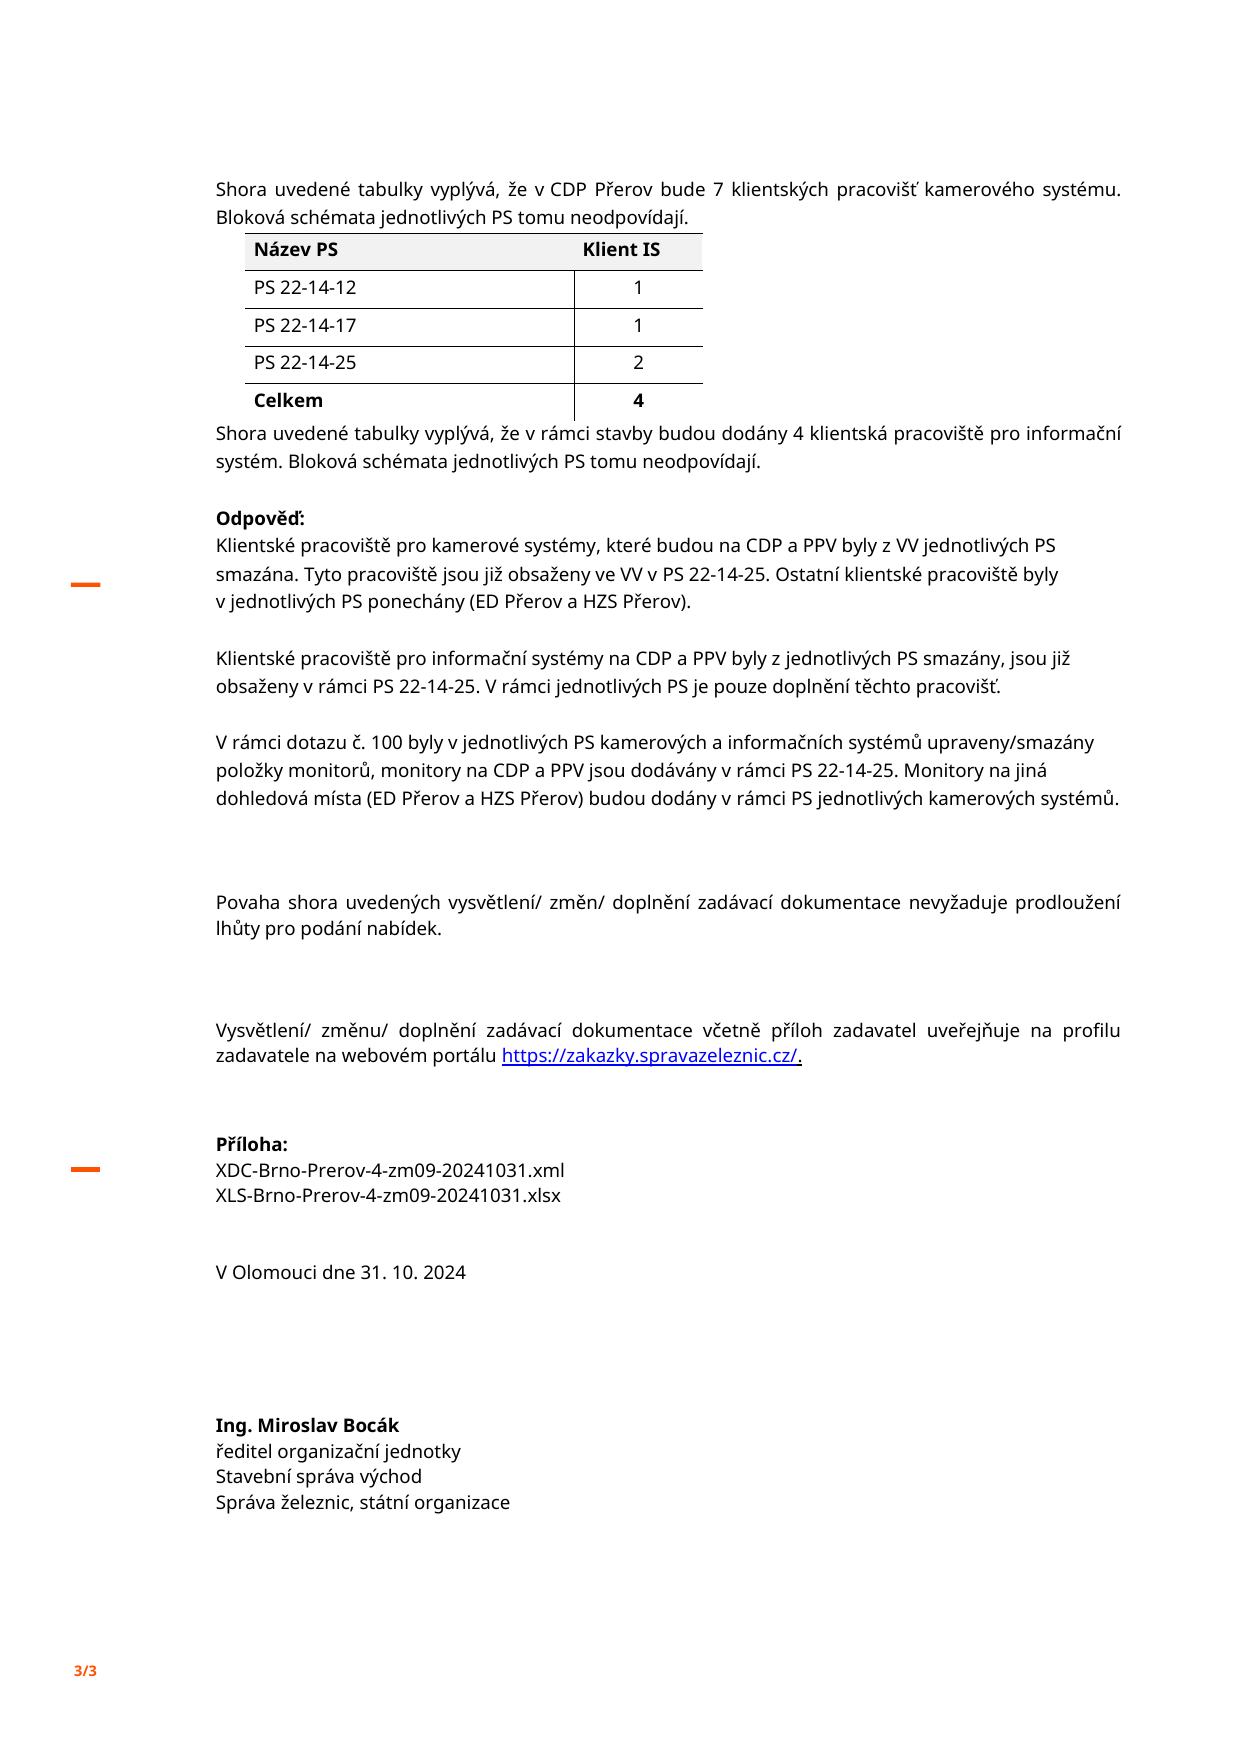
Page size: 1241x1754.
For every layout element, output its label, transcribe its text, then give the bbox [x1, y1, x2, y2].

table_cell Celkem [245, 384, 574, 421]
table_header Název PS [245, 234, 574, 270]
text ředitel organizační jednotky [216, 1438, 1122, 1463]
text Ing. Miroslav Bocák [216, 1412, 1122, 1438]
text V rámci dotazu č. 100 byly v jednotlivých PS kamerových a informačních systémů upraveny/smazány položky monitorů, monitory na CDP a PPV jsou dodávány v rámci PS 22-14-25. Monitory na jiná dohledová místa (ED Přerov a HZS Přerov) budou dodány v rámci PS jednotlivých kamerových systémů. [216, 729, 1122, 811]
list Shora uvedené tabulky vyplývá, že v rámci stavby budou dodány 4 klientská pracoviště pro informační systém. Bloková schémata jednotlivých PS tomu neodpovídají. [216, 421, 1122, 474]
table_cell PS 22-14-17 [245, 309, 574, 346]
table_header Klient IS [574, 234, 702, 270]
table_cell PS 22-14-25 [245, 347, 574, 383]
list Povaha shora uvedených vysvětlení/ změn/ doplnění zadávací dokumentace nevyžaduje prodloužení lhůty pro podání nabídek. [216, 889, 1122, 941]
table_cell 1 [575, 309, 702, 346]
list Shora uvedené tabulky vyplývá, že v CDP Přerov bude 7 klientských pracovišť kamerového systému. Bloková schémata jednotlivých PS tomu neodpovídají. [216, 177, 1122, 230]
text Příloha: [216, 1132, 1122, 1157]
text Stavební správa východ [216, 1463, 1122, 1489]
text Vysvětlení/ změnu/ doplnění zadávací dokumentace včetně příloh zadavatel uveřejňuje na profilu zadavatele na webovém portálu https://zakazky.spravazeleznic.cz/. [216, 1017, 1122, 1068]
text XLS-Brno-Prerov-4-zm09-20241031.xlsx [216, 1183, 1122, 1208]
text Klientské pracoviště pro kamerové systémy, které budou na CDP a PPV byly z VV jednotlivých PS smazána. Tyto pracoviště jsou již obsaženy ve VV v PS 22-14-25. Ostatní klientské pracoviště byly v jednotlivých PS ponechány (ED Přerov a HZS Přerov). [216, 533, 1122, 614]
text Klientské pracoviště pro informační systémy na CDP a PPV byly z jednotlivých PS smazány, jsou již obsaženy v rámci PS 22-14-25. V rámci jednotlivých PS je pouze doplnění těchto pracovišť. [216, 645, 1122, 698]
table_cell 2 [575, 347, 702, 383]
text Odpověď: [216, 505, 1122, 530]
table_cell 4 [575, 384, 702, 421]
text XDC-Brno-Prerov-4-zm09-20241031.xml [216, 1157, 1122, 1183]
table_cell 1 [575, 271, 702, 308]
text Správa železnic, státní organizace [216, 1489, 1122, 1514]
table_cell PS 22-14-12 [245, 271, 574, 308]
text V Olomouci dne 31. 10. 2024 [216, 1259, 1122, 1285]
